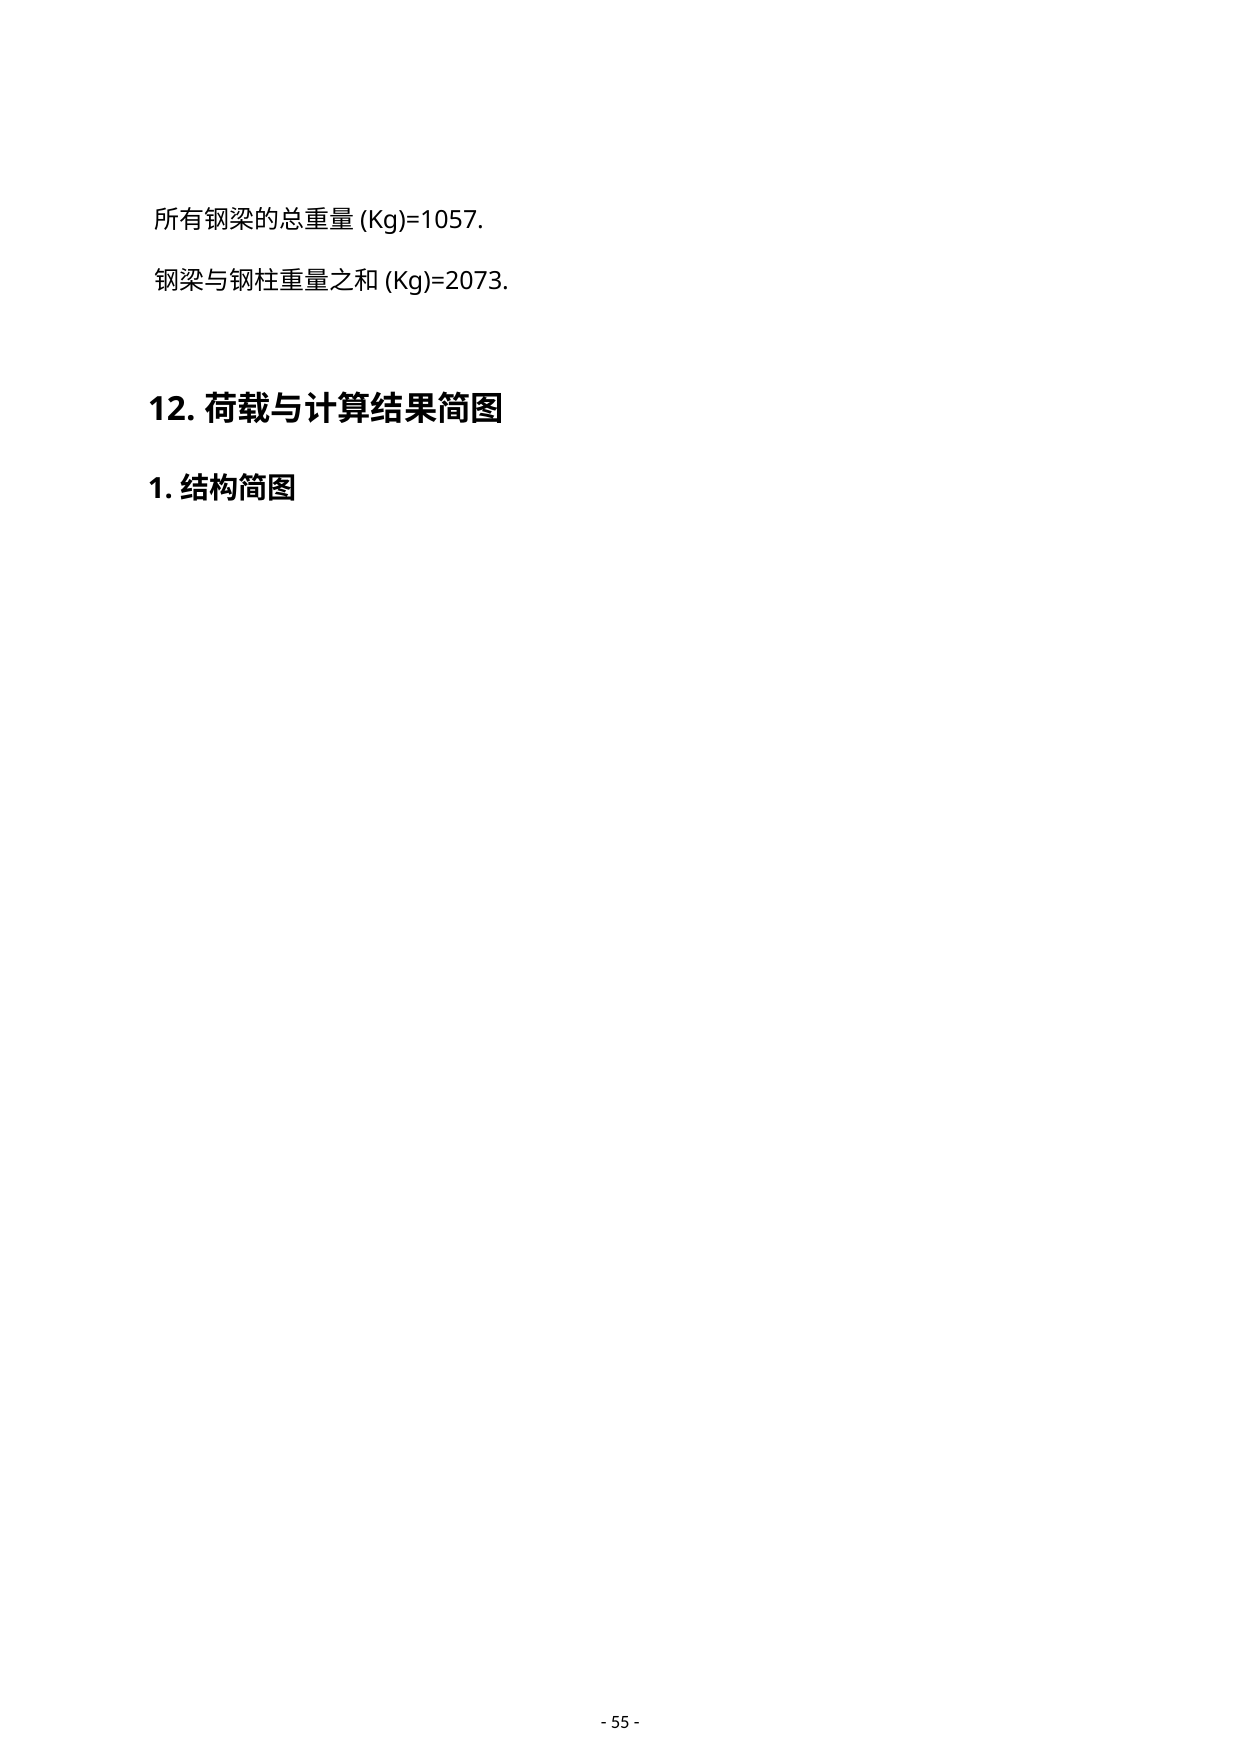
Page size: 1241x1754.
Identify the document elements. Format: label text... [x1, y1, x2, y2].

text 钢梁与钢柱重量之和 (Kg)=2073. [148, 255, 1093, 302]
text 所有钢梁的总重量 (Kg)=1057. [148, 194, 1093, 241]
title 12. 荷载与计算结果简图 [148, 377, 1093, 436]
subtitle 1. 结构简图 [148, 463, 1093, 510]
